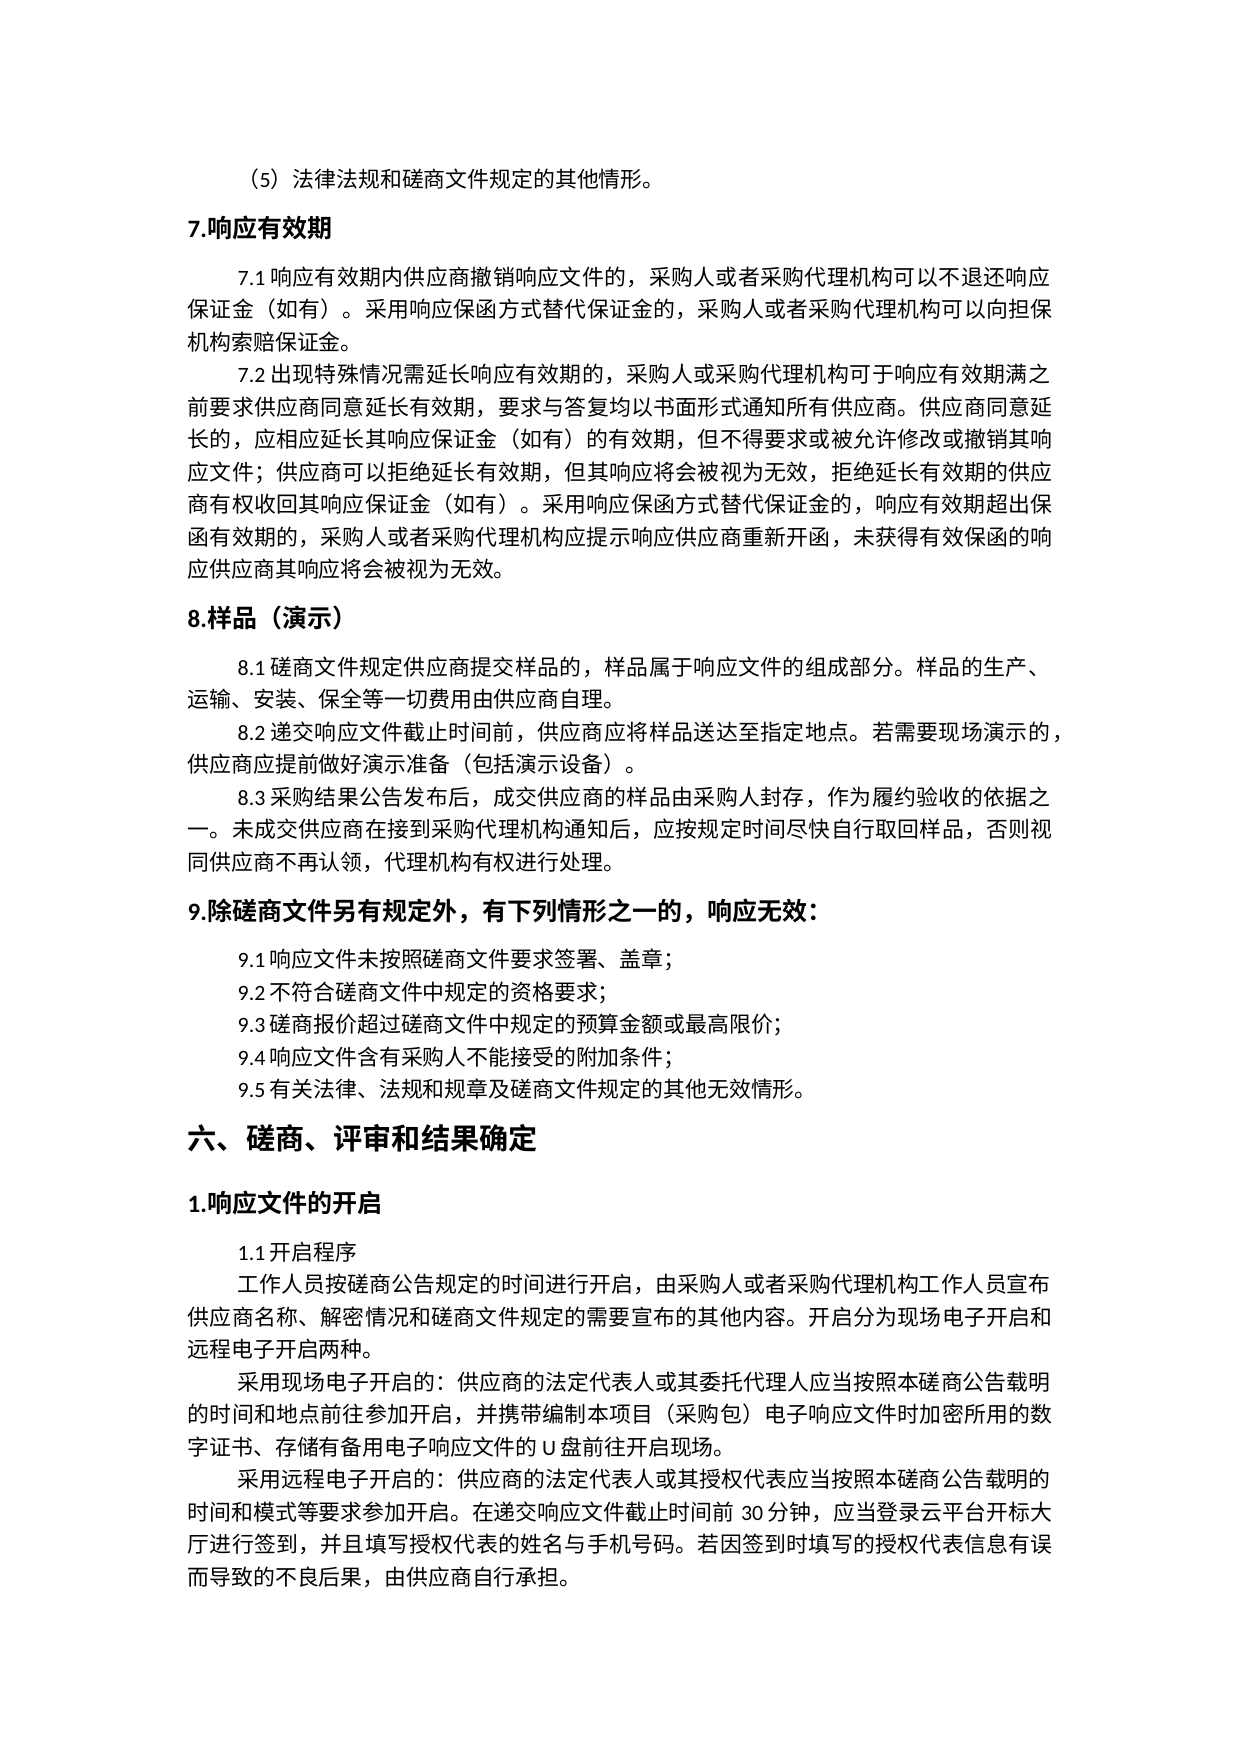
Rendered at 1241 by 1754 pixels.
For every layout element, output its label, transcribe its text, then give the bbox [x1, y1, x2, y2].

text 9.2不符合磋商文件中规定的资格要求； [187, 974, 1053, 1007]
text 采用现场电子开启的：供应商的法定代表人或其委托代理人应当按照本磋商公告载明的时间和地点前往参加开启，并携带编制本项目（采购包）电子响应文件时加密所用的数字证书、存储有备用电子响应文件的U盘前往开启现场。 [187, 1364, 1053, 1462]
text 8.1磋商文件规定供应商提交样品的，样品属于响应文件的组成部分。样品的生产、运输、安装、保全等一切费用由供应商自理。 [187, 649, 1053, 714]
text 工作人员按磋商公告规定的时间进行开启，由采购人或者采购代理机构工作人员宣布供应商名称、解密情况和磋商文件规定的需要宣布的其他内容。开启分为现场电子开启和远程电子开启两种。 [187, 1267, 1053, 1364]
text 9.5有关法律、法规和规章及磋商文件规定的其他无效情形。 [187, 1072, 1053, 1104]
text 9.除磋商文件另有规定外，有下列情形之一的，响应无效： [187, 877, 1053, 942]
text 8.2递交响应文件截止时间前，供应商应将样品送达至指定地点。若需要现场演示的，供应商应提前做好演示准备（包括演示设备）。 [187, 714, 1053, 779]
text 1.响应文件的开启 [187, 1169, 1053, 1234]
text 六、磋商、评审和结果确定 [187, 1104, 1053, 1169]
text 7.响应有效期 [187, 194, 1053, 259]
text 1.1开启程序 [187, 1234, 1053, 1267]
text 8.样品（演示） [187, 584, 1053, 649]
text 9.1响应文件未按照磋商文件要求签署、盖章； [187, 942, 1053, 974]
text 采用远程电子开启的：供应商的法定代表人或其授权代表应当按照本磋商公告载明的时间和模式等要求参加开启。在递交响应文件截止时间前30分钟，应当登录云平台开标大厅进行签到，并且填写授权代表的姓名与手机号码。若因签到时填写的授权代表信息有误而导致的不良后果，由供应商自行承担。 [187, 1462, 1053, 1592]
text 9.4响应文件含有采购人不能接受的附加条件； [187, 1039, 1053, 1072]
text 7.1响应有效期内供应商撤销响应文件的，采购人或者采购代理机构可以不退还响应保证金（如有）。采用响应保函方式替代保证金的，采购人或者采购代理机构可以向担保机构索赔保证金。 [187, 259, 1053, 357]
text 7.2出现特殊情况需延长响应有效期的，采购人或采购代理机构可于响应有效期满之前要求供应商同意延长有效期，要求与答复均以书面形式通知所有供应商。供应商同意延长的，应相应延长其响应保证金（如有）的有效期，但不得要求或被允许修改或撤销其响应文件；供应商可以拒绝延长有效期，但其响应将会被视为无效，拒绝延长有效期的供应商有权收回其响应保证金（如有）。采用响应保函方式替代保证金的，响应有效期超出保函有效期的，采购人或者采购代理机构应提示响应供应商重新开函，未获得有效保函的响应供应商其响应将会被视为无效。 [187, 357, 1053, 584]
text （5）法律法规和磋商文件规定的其他情形。 [187, 162, 1053, 194]
text 8.3采购结果公告发布后，成交供应商的样品由采购人封存，作为履约验收的依据之一。未成交供应商在接到采购代理机构通知后，应按规定时间尽快自行取回样品，否则视同供应商不再认领，代理机构有权进行处理。 [187, 779, 1053, 877]
text 9.3磋商报价超过磋商文件中规定的预算金额或最高限价； [187, 1007, 1053, 1039]
